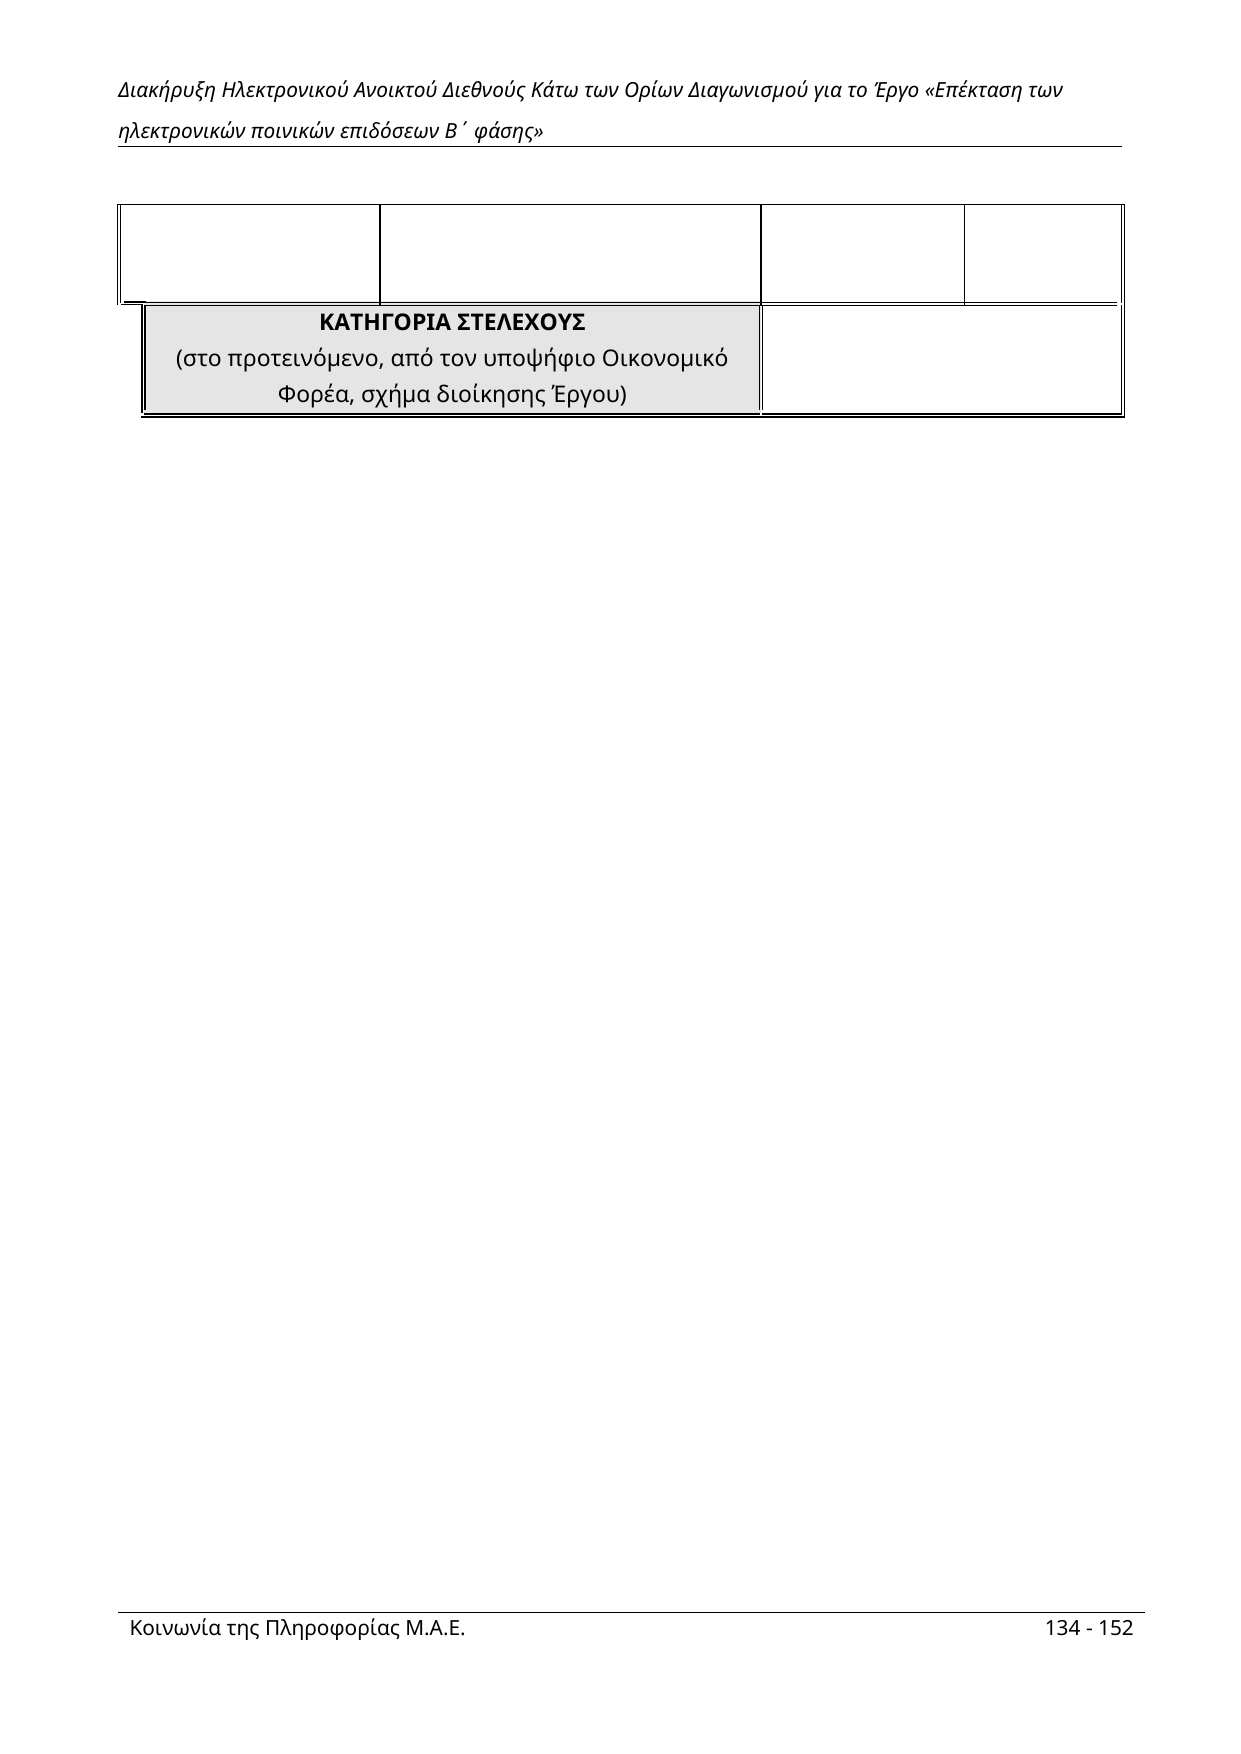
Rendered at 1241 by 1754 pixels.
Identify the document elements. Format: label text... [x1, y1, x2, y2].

table_cell [119, 301, 142, 413]
table_cell ΚΑΤΗΓΟΡΙΑ ΣΤΕΛΕΧΟΥΣ (στο προτεινόμενο, από τον υποψήφιο Οικονομικό Φορέα, σχήμα διοίκησης Έργου) [144, 306, 761, 413]
table_cell [121, 205, 379, 301]
table_cell [761, 301, 1123, 413]
table_cell [965, 205, 1121, 301]
table_cell [381, 205, 760, 301]
table_cell [762, 205, 964, 301]
